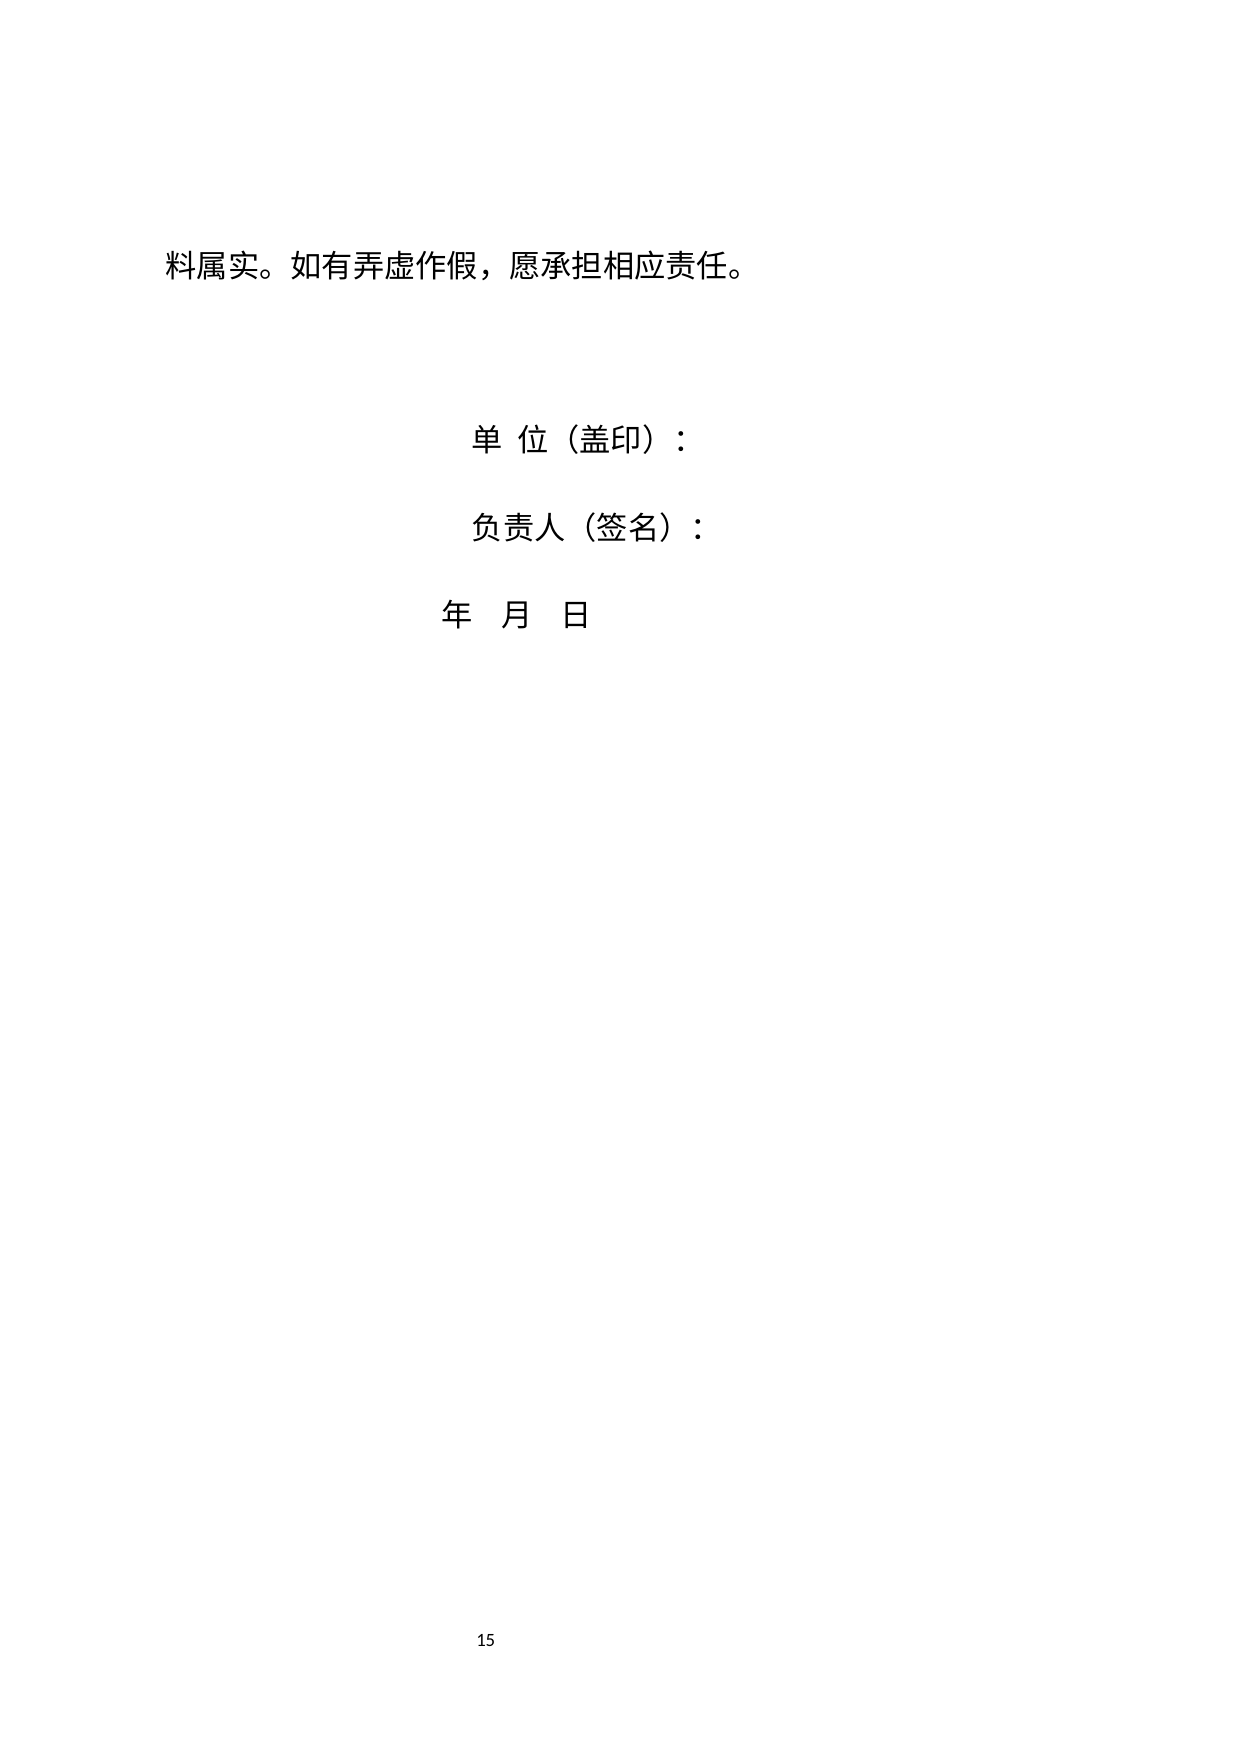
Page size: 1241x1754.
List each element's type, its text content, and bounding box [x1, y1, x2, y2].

text 单 位（盖印）： [165, 405, 1087, 470]
text 负责人（签名）： [165, 493, 1087, 558]
text 年 月 日 [165, 581, 1087, 646]
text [165, 231, 1087, 296]
